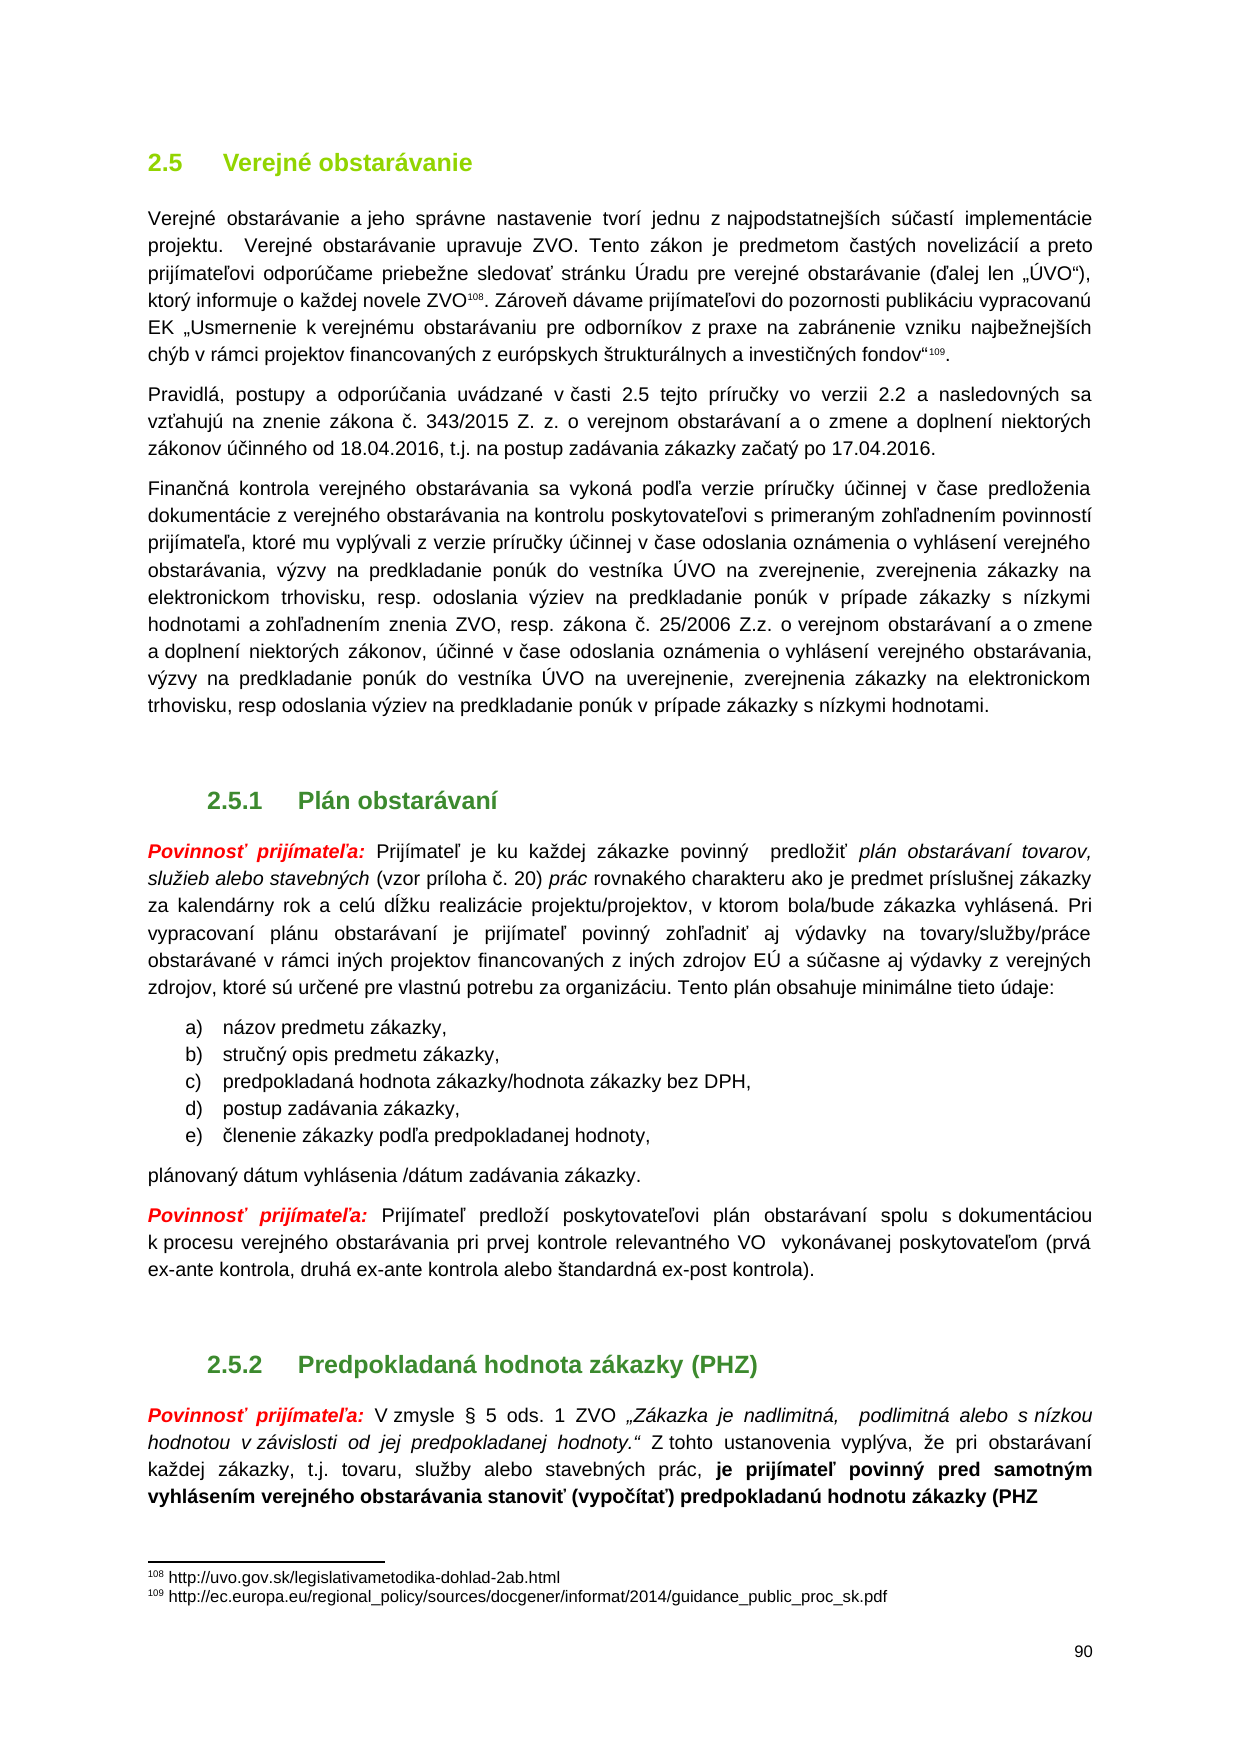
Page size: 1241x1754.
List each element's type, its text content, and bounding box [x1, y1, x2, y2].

list Povinnosť prijímateľa: Prijímateľ je ku každej zákazke povinný predložiť plán obstarávaní tovarov, služieb alebo stavebných (vzor príloha č. 20) prác rovnakého charakteru ako je predmet príslušnej zákazky za kalendárny rok a celú dĺžku realizácie projektu/projektov, v ktorom bola/bude zákazka vyhlásená. Pri vypracovaní plánu obstarávaní je prijímateľ povinný zohľadniť aj výdavky na tovary/služby/práce obstarávané v rámci iných projektov financovaných z iných zdrojov EÚ a súčasne aj výdavky z verejných zdrojov, ktoré sú určené pre vlastnú potrebu za organizáciu. Tento plán obsahuje minimálne tieto údaje: [148, 840, 1092, 999]
text Pravidlá, postupy a odporúčania uvádzané v časti 2.5 tejto príručky vo verzii 2.2 a nasledovných sa vzťahujú na znenie zákona č. 343/2015 Z. z. o verejnom obstarávaní a o zmene a doplnení niektorých zákonov účinného od 18.04.2016, t.j. na postup zadávania zákazky začatý po 17.04.2016. [148, 383, 1092, 460]
list názov predmetu zákazky, [185, 1016, 1092, 1038]
subtitle Plán obstarávaní [207, 786, 1092, 815]
text Povinnosť prijímateľa: V zmysle § 5 ods. 1 ZVO „Zákazka je nadlimitná, podlimitná alebo s nízkou hodnotou v závislosti od jej predpokladanej hodnoty.“ Z tohto ustanovenia vyplýva, že pri obstarávaní každej zákazky, t.j. tovaru, služby alebo stavebných prác, je prijímateľ povinný pred samotným vyhlásením verejného obstarávania stanoviť (vypočítať) predpokladanú hodnotu zákazky (PHZ [148, 1404, 1092, 1508]
subtitle Predpokladaná hodnota zákazky (PHZ) [207, 1350, 1092, 1379]
list členenie zákazky podľa predpokladanej hodnoty, [185, 1124, 1092, 1147]
list stručný opis predmetu zákazky, [185, 1043, 1092, 1066]
text Verejné obstarávanie a jeho správne nastavenie tvorí jednu z najpodstatnejších súčastí implementácie projektu. Verejné obstarávanie upravuje ZVO. Tento zákon je predmetom častých novelizácií a preto prijímateľovi odporúčame priebežne sledovať stránku Úradu pre verejné obstarávanie (ďalej len „ÚVO“), ktorý informuje o každej novele ZVO. Zároveň dávame prijímateľovi do pozornosti publikáciu vypracovanú EK „Usmernenie k verejnému obstarávaniu pre odborníkov z praxe na zabránenie vzniku najbežnejších chýb v rámci projektov financovaných z európskych štrukturálnych a investičných fondov“. [148, 207, 1092, 366]
list plánovaný dátum vyhlásenia /dátum zadávania zákazky. [148, 1164, 1092, 1187]
subtitle Verejné obstarávanie [148, 148, 1092, 176]
text Povinnosť prijímateľa: Prijímateľ predloží poskytovateľovi plán obstarávaní spolu s dokumentáciou k procesu verejného obstarávania pri prvej kontrole relevantného VO vykonávanej poskytovateľom (prvá ex-ante kontrola, druhá ex-ante kontrola alebo štandardná ex-post kontrola). [148, 1204, 1092, 1281]
list predpokladaná hodnota zákazky/hodnota zákazky bez DPH, [185, 1070, 1092, 1093]
list postup zadávania zákazky, [185, 1097, 1092, 1120]
text Finančná kontrola verejného obstarávania sa vykoná podľa verzie príručky účinnej v čase predloženia dokumentácie z verejného obstarávania na kontrolu poskytovateľovi s primeraným zohľadnením povinností prijímateľa, ktoré mu vyplývali z verzie príručky účinnej v čase odoslania oznámenia o vyhlásení verejného obstarávania, výzvy na predkladanie ponúk do vestníka ÚVO na zverejnenie, zverejnenia zákazky na elektronickom trhovisku, resp. odoslania výziev na predkladanie ponúk v prípade zákazky s nízkymi hodnotami a zohľadnením znenia ZVO, resp. zákona č. 25/2006 Z.z. o verejnom obstarávaní a o zmene a doplnení niektorých zákonov, účinné v čase odoslania oznámenia o vyhlásení verejného obstarávania, výzvy na predkladanie ponúk do vestníka ÚVO na uverejnenie, zverejnenia zákazky na elektronickom trhovisku, resp odoslania výziev na predkladanie ponúk v prípade zákazky s nízkymi hodnotami. [148, 477, 1092, 717]
